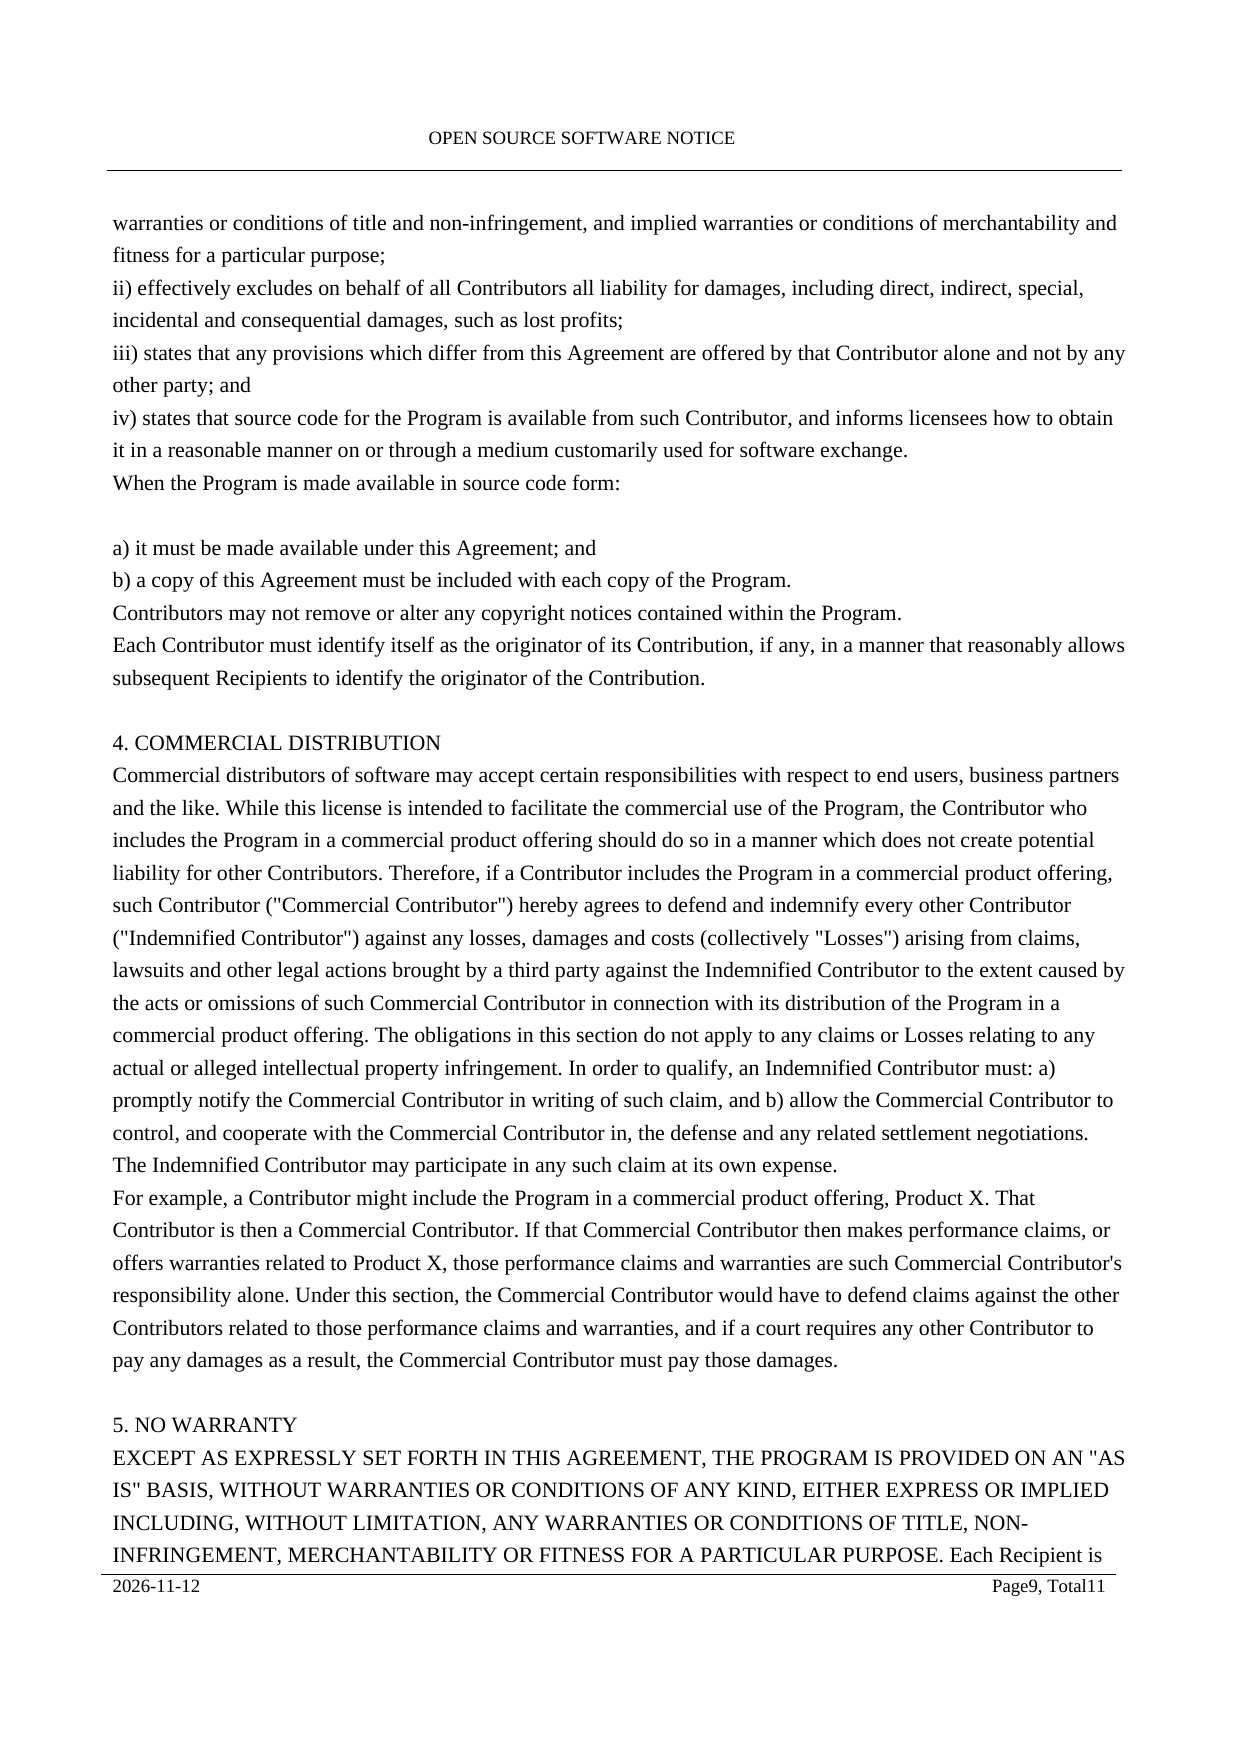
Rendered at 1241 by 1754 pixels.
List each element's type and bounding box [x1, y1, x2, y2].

text [112, 206, 1128, 1571]
